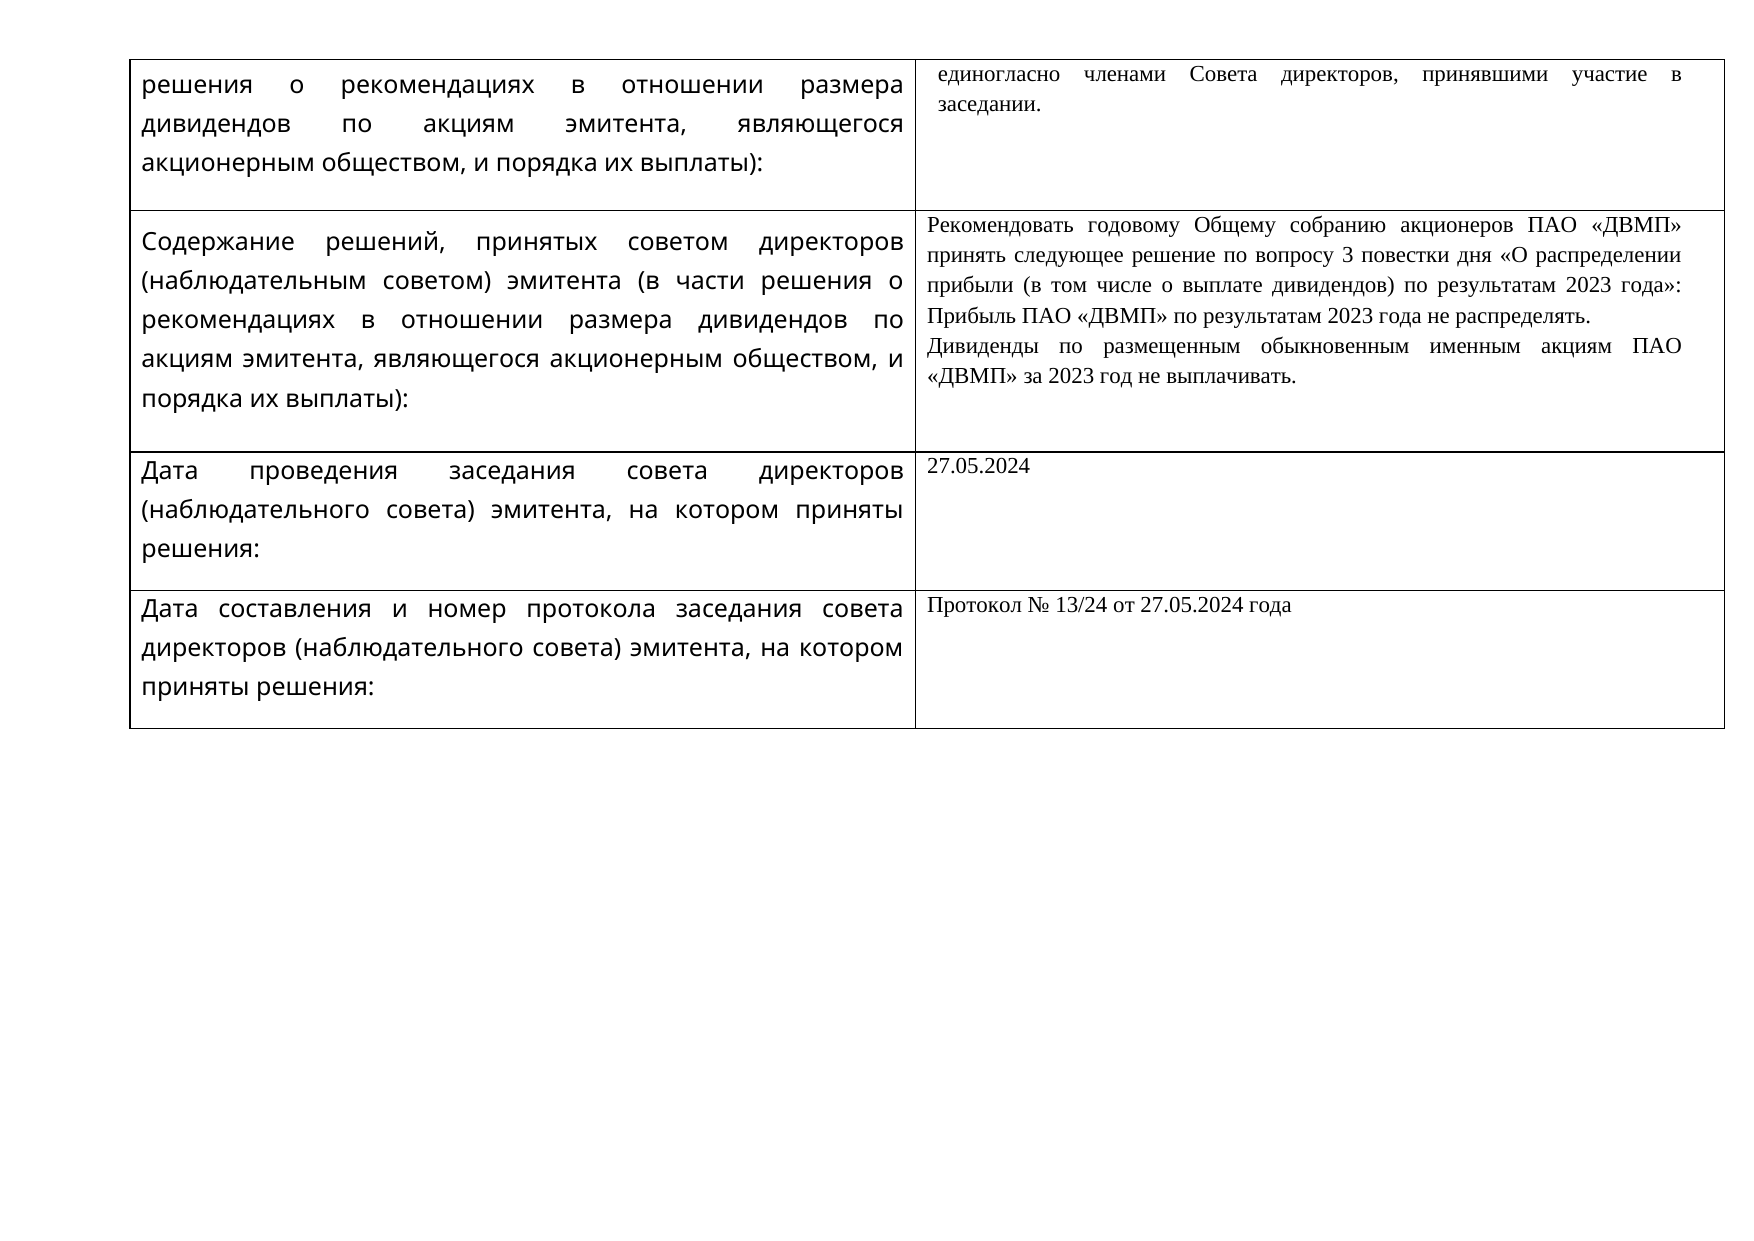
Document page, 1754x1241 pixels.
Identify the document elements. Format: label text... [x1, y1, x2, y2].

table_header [131, 60, 915, 210]
table_cell Протокол № 13/24 от 27.05.2024 года [916, 591, 1724, 728]
table_cell Содержание решений, принятых советом директоров (наблюдательным советом) эмитента (в части решения о рекомендациях в отношении размера дивидендов по акциям эмитента, являющегося акционерным обществом, и порядка их выплаты): [131, 211, 915, 451]
table_cell Рекомендовать годовому Общему собранию акционеров ПАО «ДВМП» принять следующее решение по вопросу 3 повестки дня «О распределении прибыли (в том числе о выплате дивидендов) по результатам 2023 года»: Прибыль ПАО «ДВМП» по результатам 2023 года не распределять. Дивиденды по размещенным обыкновенным именным акциям ПАО «ДВМП» за 2023 год не выплачивать. [916, 211, 1724, 451]
table_cell 27.05.2024 [916, 453, 1724, 589]
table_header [916, 60, 1724, 210]
table_cell Дата проведения заседания совета директоров (наблюдательного совета) эмитента, на котором приняты решения: [131, 453, 915, 589]
table_cell Дата составления и номер протокола заседания совета директоров (наблюдательного совета) эмитента, на котором приняты решения: [131, 591, 915, 728]
